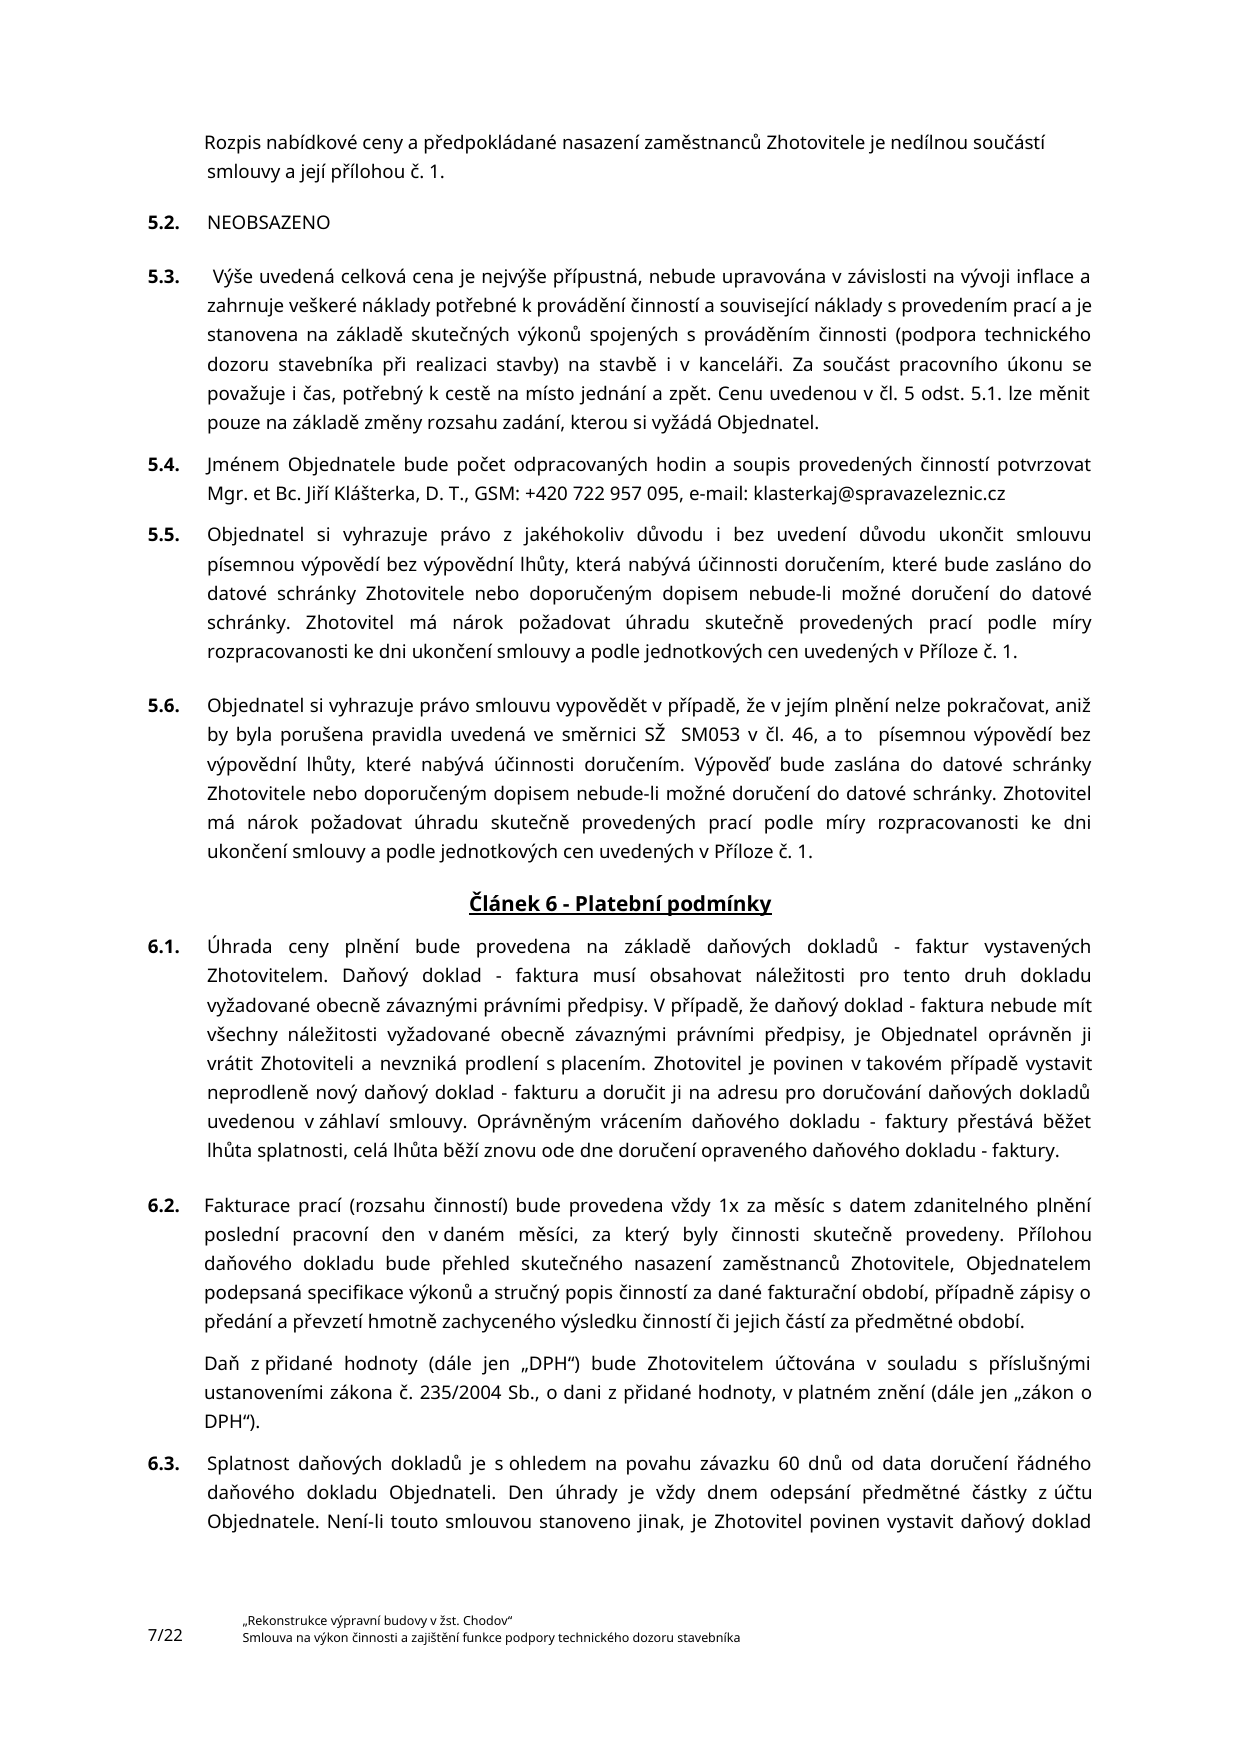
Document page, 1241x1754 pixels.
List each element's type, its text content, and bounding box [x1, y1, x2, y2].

text 6.1. Úhrada ceny plnění bude provedena na základě daňových dokladů - faktur vystavených Zhotovitelem. Daňový doklad - faktura musí obsahovat náležitosti pro tento druh dokladu vyžadované obecně závaznými právními předpisy. V případě, že daňový doklad - faktura nebude mít všechny náležitosti vyžadované obecně závaznými právními předpisy, je Objednatel oprávněn ji vrátit Zhotoviteli a nevzniká prodlení s placením. Zhotovitel je povinen v takovém případě vystavit neprodleně nový daňový doklad - fakturu a doručit ji na adresu pro doručování daňových dokladů uvedenou v záhlaví smlouvy. Oprávněným vrácením daňového dokladu - faktury přestává běžet lhůta splatnosti, celá lhůta běží znovu ode dne doručení opraveného daňového dokladu - faktury. [148, 930, 1092, 1164]
subtitle Článek 6 - Platební podmínky [148, 889, 1092, 918]
text Daň z přidané hodnoty (dále jen „DPH“) bude Zhotovitelem účtována v souladu s příslušnými ustanoveními zákona č. 235/2004 Sb., o dani z přidané hodnoty, v platném znění (dále jen „zákon o DPH“). [148, 1347, 1092, 1434]
text 5.5. Objednatel si vyhrazuje právo z jakéhokoliv důvodu i bez uvedení důvodu ukončit smlouvu písemnou výpovědí bez výpovědní lhůty, která nabývá účinnosti doručením, které bude zasláno do datové schránky Zhotovitele nebo doporučeným dopisem nebude-li možné doručení do datové schránky. Zhotovitel má nárok požadovat úhradu skutečně provedených prací podle míry rozpracovanosti ke dni ukončení smlouvy a podle jednotkových cen uvedených v Příloze č. 1. [148, 518, 1092, 664]
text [148, 1447, 1092, 1534]
text 5.3. Výše uvedená celková cena je nejvýše přípustná, nebude upravována v závislosti na vývoji inflace a zahrnuje veškeré náklady potřebné k provádění činností a související náklady s provedením prací a je stanovena na základě skutečných výkonů spojených s prováděním činnosti (podpora technického dozoru stavebníka při realizaci stavby) na stavbě i v kanceláři. Za součást pracovního úkonu se považuje i čas, potřebný k cestě na místo jednání a zpět. Cenu uvedenou v čl. 5 odst. 5.1. lze měnit pouze na základě změny rozsahu zadání, kterou si vyžádá Objednatel. [148, 260, 1092, 435]
text Rozpis nabídkové ceny a předpokládané nasazení zaměstnanců Zhotovitele je nedílnou součástí smlouvy a její přílohou č. 1. [148, 126, 1092, 185]
text 6.2. Fakturace prací (rozsahu činností) bude provedena vždy 1x za měsíc s datem zdanitelného plnění poslední pracovní den v daném měsíci, za který byly činnosti skutečně provedeny. Přílohou daňového dokladu bude přehled skutečného nasazení zaměstnanců Zhotovitele, Objednatelem podepsaná specifikace výkonů a stručný popis činností za dané fakturační období, případně zápisy o předání a převzetí hmotně zachyceného výsledku činností či jejich částí za předmětné období. [148, 1189, 1092, 1334]
text 5.4. Jménem Objednatele bude počet odpracovaných hodin a soupis provedených činností potvrzovat Mgr. et Bc. Jiří Klášterka, D. T., GSM: +420 722 957 095, e-mail: klasterkaj@spravazeleznic.cz [148, 448, 1092, 506]
text 5.6. Objednatel si vyhrazuje právo smlouvu vypovědět v případě, že v jejím plnění nelze pokračovat, aniž by byla porušena pravidla uvedená ve směrnici SŽ SM053 v čl. 46, a to písemnou výpovědí bez výpovědní lhůty, které nabývá účinnosti doručením. Výpověď bude zaslána do datové schránky Zhotovitele nebo doporučeným dopisem nebude-li možné doručení do datové schránky. Zhotovitel má nárok požadovat úhradu skutečně provedených prací podle míry rozpracovanosti ke dni ukončení smlouvy a podle jednotkových cen uvedených v Příloze č. 1. [148, 689, 1092, 864]
text 5.2. NEOBSAZENO [148, 210, 1092, 235]
